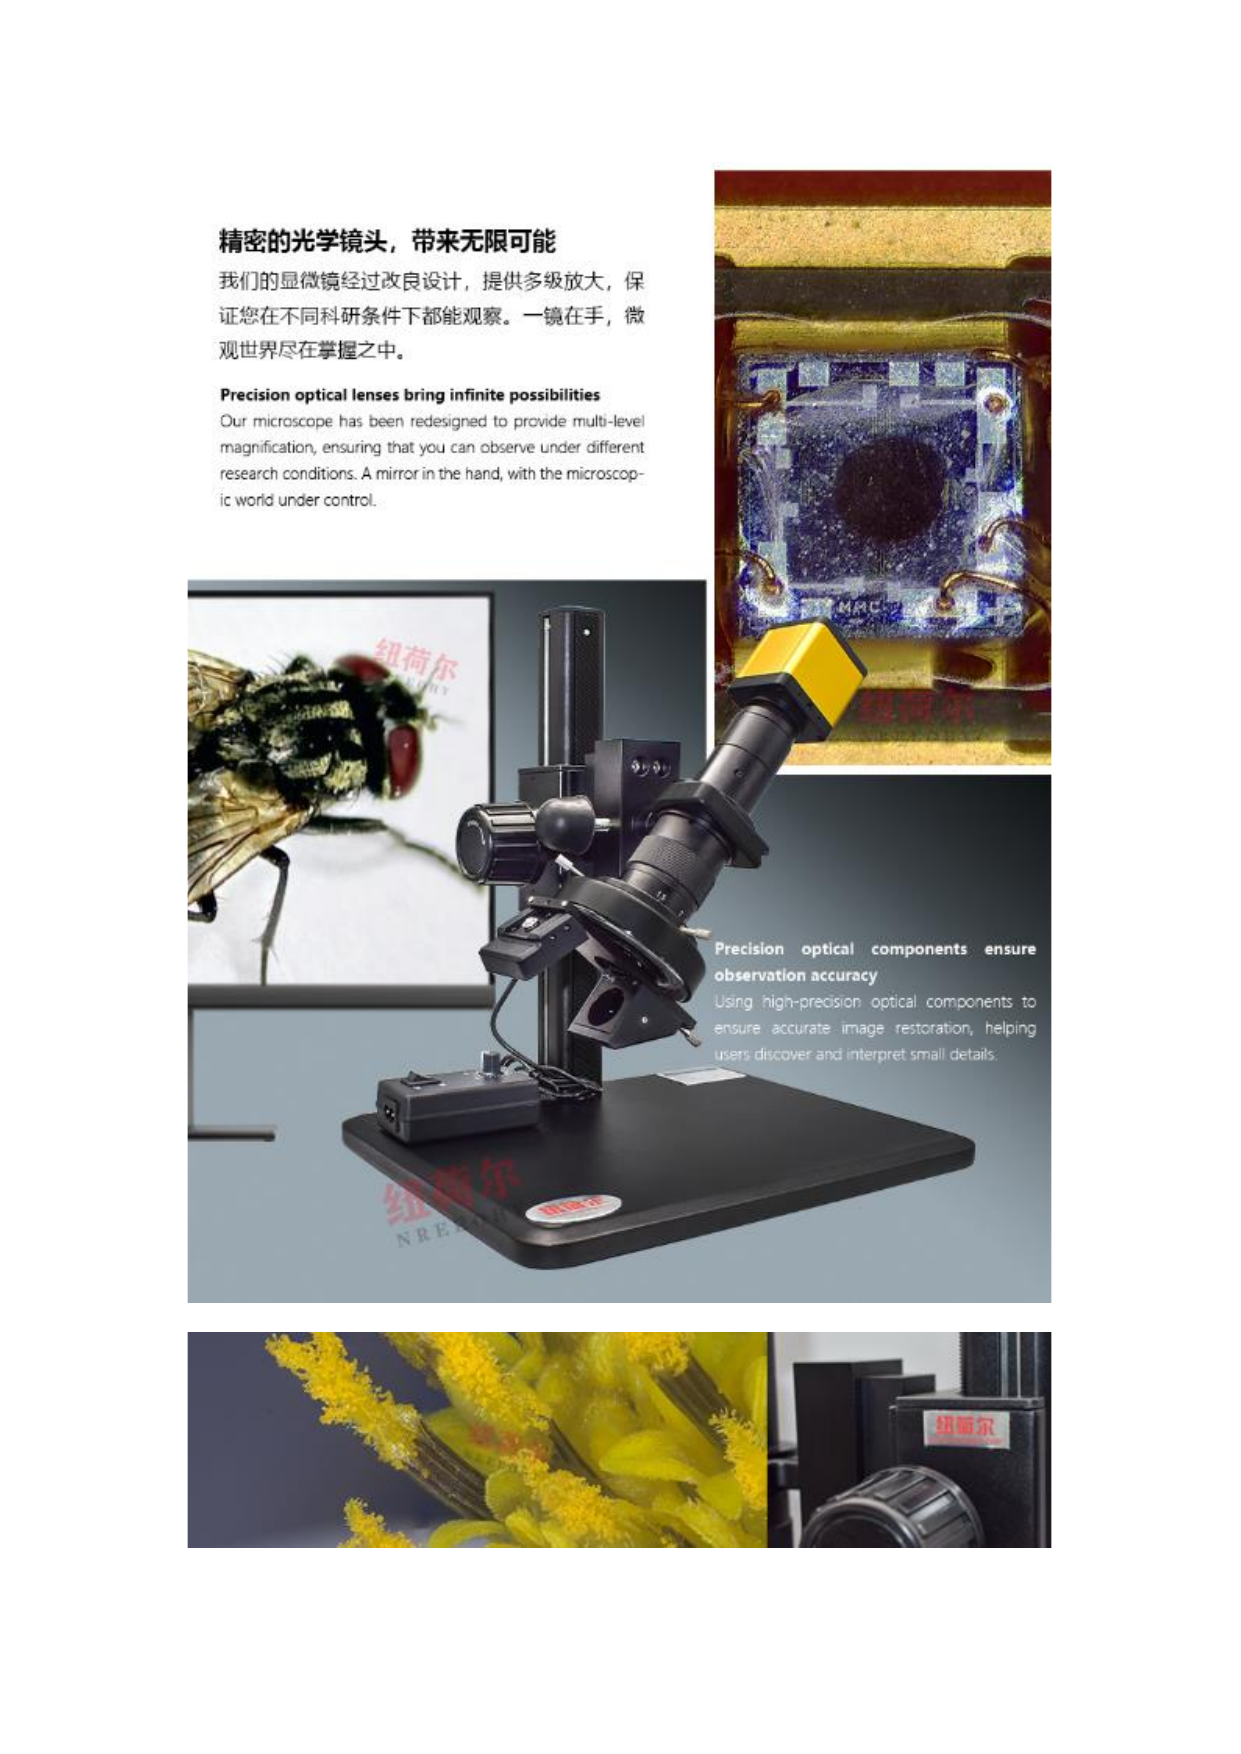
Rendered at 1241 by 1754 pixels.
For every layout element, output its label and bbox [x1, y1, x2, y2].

picture [187, 162, 1052, 1303]
picture [187, 1332, 1052, 1548]
